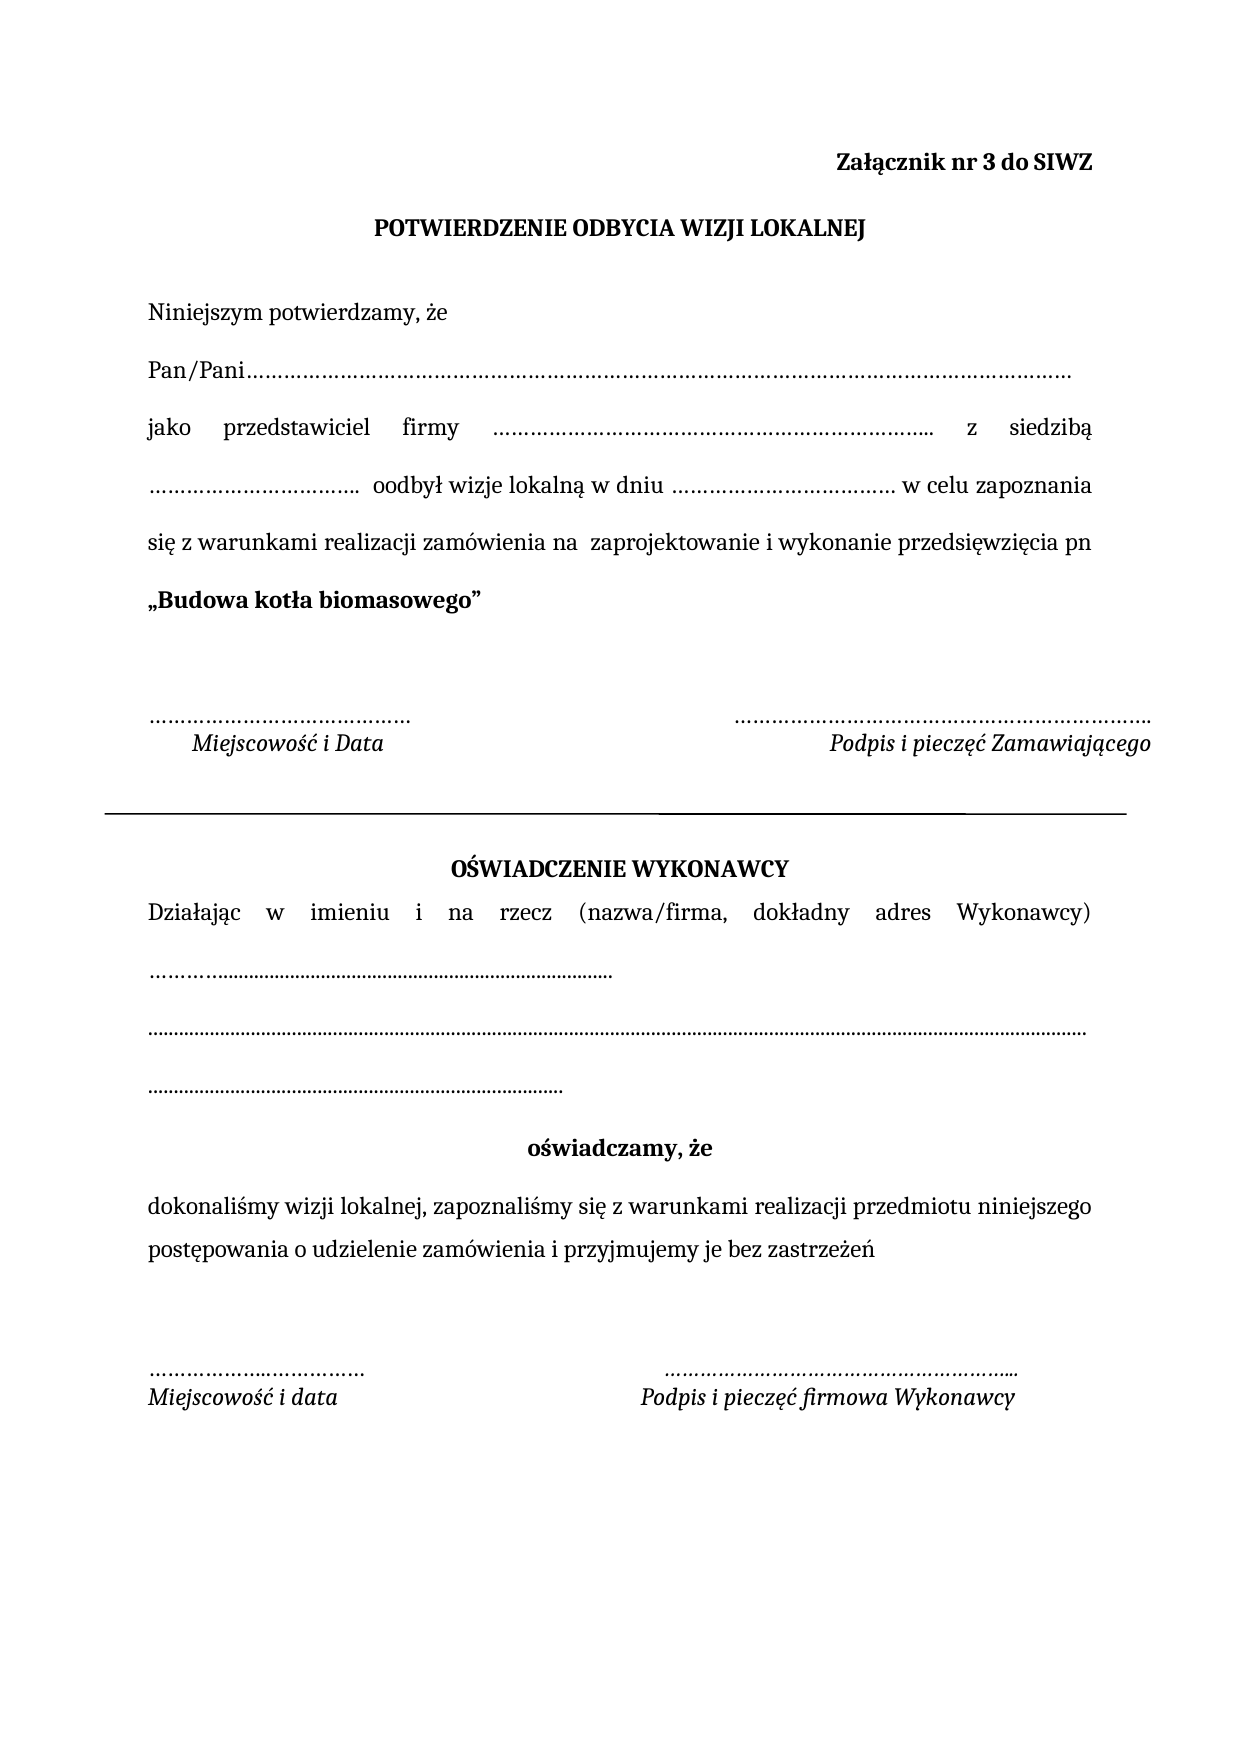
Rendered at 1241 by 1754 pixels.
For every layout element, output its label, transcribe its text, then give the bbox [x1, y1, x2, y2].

text ………………..…………… …………………………………………………... [148, 1354, 1093, 1383]
text Załącznik nr 3 do SIWZ [148, 148, 1093, 176]
text POTWIERDZENIE ODBYCIA WIZJI LOKALNEJ [148, 214, 1093, 242]
text Miejscowość i Data Podpis i pieczęć Zamawiającego [148, 729, 1093, 758]
text Pan/Pani…………………………………………………………………………………………………………………… [148, 356, 1093, 384]
text Działając w imieniu i na rzecz (nazwa/firma, dokładny adres Wykonawcy) ………….................................................................................................................................................................................................................................................................................................................................................... [148, 898, 1093, 1099]
text Miejscowość i data Podpis i pieczęć firmowa Wykonawcy [148, 1383, 1093, 1412]
text Niniejszym potwierdzamy, że [148, 298, 1093, 327]
text oświadczamy, że [148, 1134, 1093, 1163]
text jako przedstawiciel firmy …………………………………………………………….. z siedzibą ……………………………. oodbył wizje lokalną w dniu ……………………………… w celu zapoznania się z warunkami realizacji zamówienia na zaprojektowanie i wykonanie przedsięwzięcia pn „Budowa kotła biomasowego” [148, 413, 1093, 614]
text OŚWIADCZENIE WYKONAWCY [148, 855, 1093, 884]
text dokonaliśmy wizji lokalnej, zapoznaliśmy się z warunkami realizacji przedmiotu niniejszego postępowania o udzielenie zamówienia i przyjmujemy je bez zastrzeżeń [148, 1192, 1093, 1264]
text …………………………………… …………………………………………………………. [148, 701, 1093, 729]
